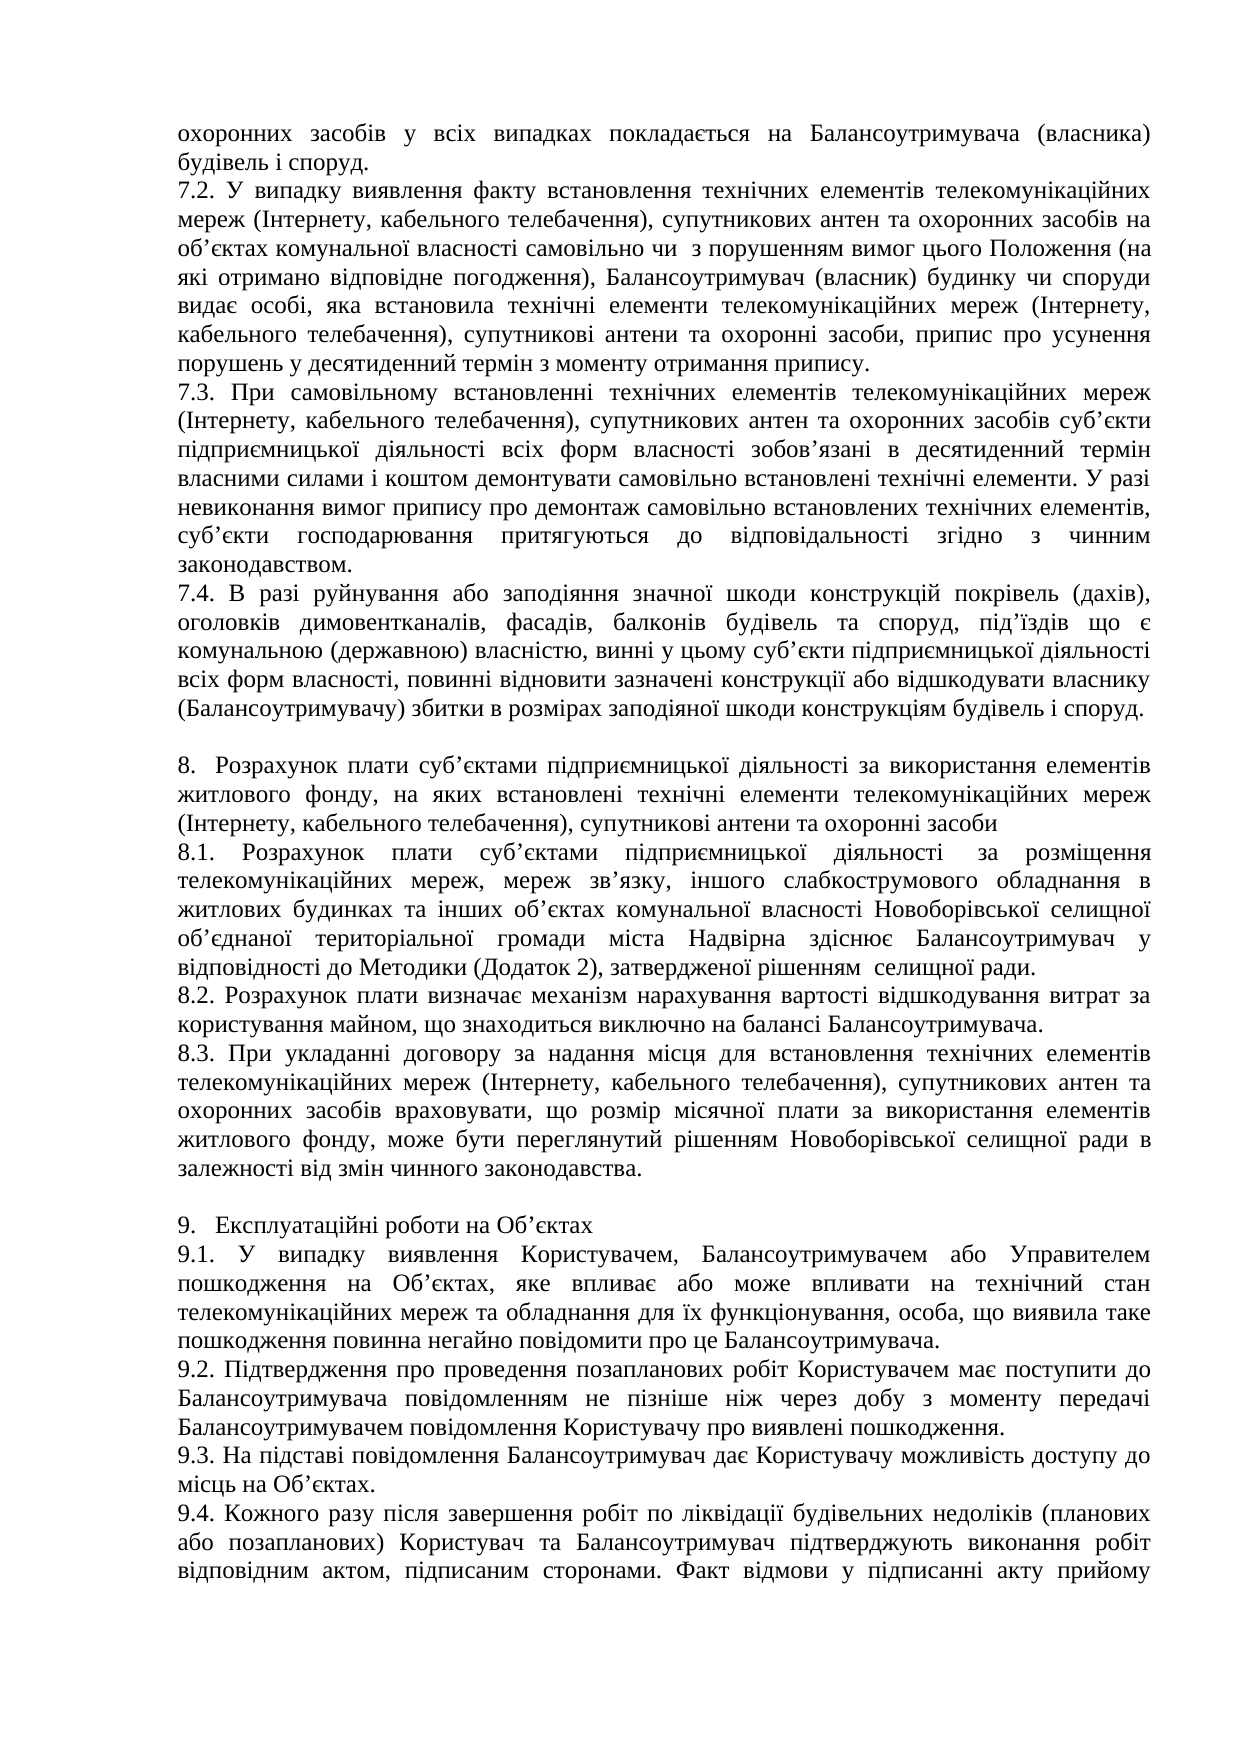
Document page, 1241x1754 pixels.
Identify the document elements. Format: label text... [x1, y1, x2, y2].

text 7.3. При самовільному встановленні технічних елементів телекомунікаційних мереж (Інтернету, кабельного телебачення), супутникових антен та охоронних засобів суб’єкти підприємницької діяльності всіх форм власності зобов’язані в десятиденний термін власними силами і коштом демонтувати самовільно встановлені технічні елементи. У разі невиконання вимог припису про демонтаж самовільно встановлених технічних елементів, суб’єкти господарювання притягуються до відповідальності згідно з чинним законодавством. [177, 377, 1152, 578]
text 9.3. На підставі повідомлення Балансоутримувач дає Користувачу можливість доступу до місць на Об’єктах. [177, 1441, 1152, 1498]
text 8.2. Розрахунок плати визначає механізм нарахування вартості відшкодування витрат за користування майном, що знаходиться виключно на балансі Балансоутримувача. [177, 981, 1152, 1038]
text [177, 118, 1152, 176]
list Експлуатаційні роботи на Об’єктах [177, 1211, 1152, 1239]
list Розрахунок плати суб’єктами підприємницької діяльності за використання елементів житлового фонду, на яких встановлені технічні елементи телекомунікаційних мереж (Інтернету, кабельного телебачення), супутникові антени та охоронні засоби [177, 751, 1152, 837]
text 9.2. Підтвердження про проведення позапланових робіт Користувачем має поступити до Балансоутримувача повідомленням не пізніше ніж через добу з моменту передачі Балансоутримувачем повідомлення Користувачу про виявлені пошкодження. [177, 1354, 1152, 1441]
text 8.3. При укладанні договору за надання місця для встановлення технічних елементів телекомунікаційних мереж (Інтернету, кабельного телебачення), супутникових антен та охоронних засобів враховувати, що розмір місячної плати за використання елементів житлового фонду, може бути переглянутий рішенням Новоборівської селищної ради в залежності від змін чинного законодавства. [177, 1038, 1152, 1182]
text 8.1. Розрахунок плати суб’єктами підприємницької діяльності за розміщення телекомунікаційних мереж, мереж зв’язку, іншого слабкострумового обладнання в житлових будинках та інших об’єктах комунальної власності Новоборівської селищної об’єднаної територіальної громади міста Надвірна здіснює Балансоутримувач у відповідності до Методики (Додаток 2), затвердженої рішенням селищної ради. [177, 837, 1152, 981]
text 7.4. В разі руйнування або заподіяння значної шкоди конструкцій покрівель (дахів), оголовків димовентканалів, фасадів, балконів будівель та споруд, під’їздів що є комунальною (державною) власністю, винні у цьому суб’єкти підприємницької діяльності всіх форм власності, повинні відновити зазначені конструкції або відшкодувати власнику (Балансоутримувачу) збитки в розмірах заподіяної шкоди конструкціям будівель і споруд. [177, 578, 1152, 722]
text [177, 1498, 1152, 1584]
text 7.2. У випадку виявлення факту встановлення технічних елементів телекомунікаційних мереж (Інтернету, кабельного телебачення), супутникових антен та охоронних засобів на об’єктах комунальної власності самовільно чи з порушенням вимог цього Положення (на які отримано відповідне погодження), Балансоутримувач (власник) будинку чи споруди видає особі, яка встановила технічні елементи телекомунікаційних мереж (Інтернету, кабельного телебачення), супутникові антени та охоронні засоби, припис про усунення порушень у десятиденний термін з моменту отримання припису. [177, 176, 1152, 377]
text 9.1. У випадку виявлення Користувачем, Балансоутримувачем або Управителем пошкодження на Об’єктах, яке впливає або може впливати на технічний стан телекомунікаційних мереж та обладнання для їх функціонування, особа, що виявила таке пошкодження повинна негайно повідомити про це Балансоутримувача. [177, 1239, 1152, 1354]
